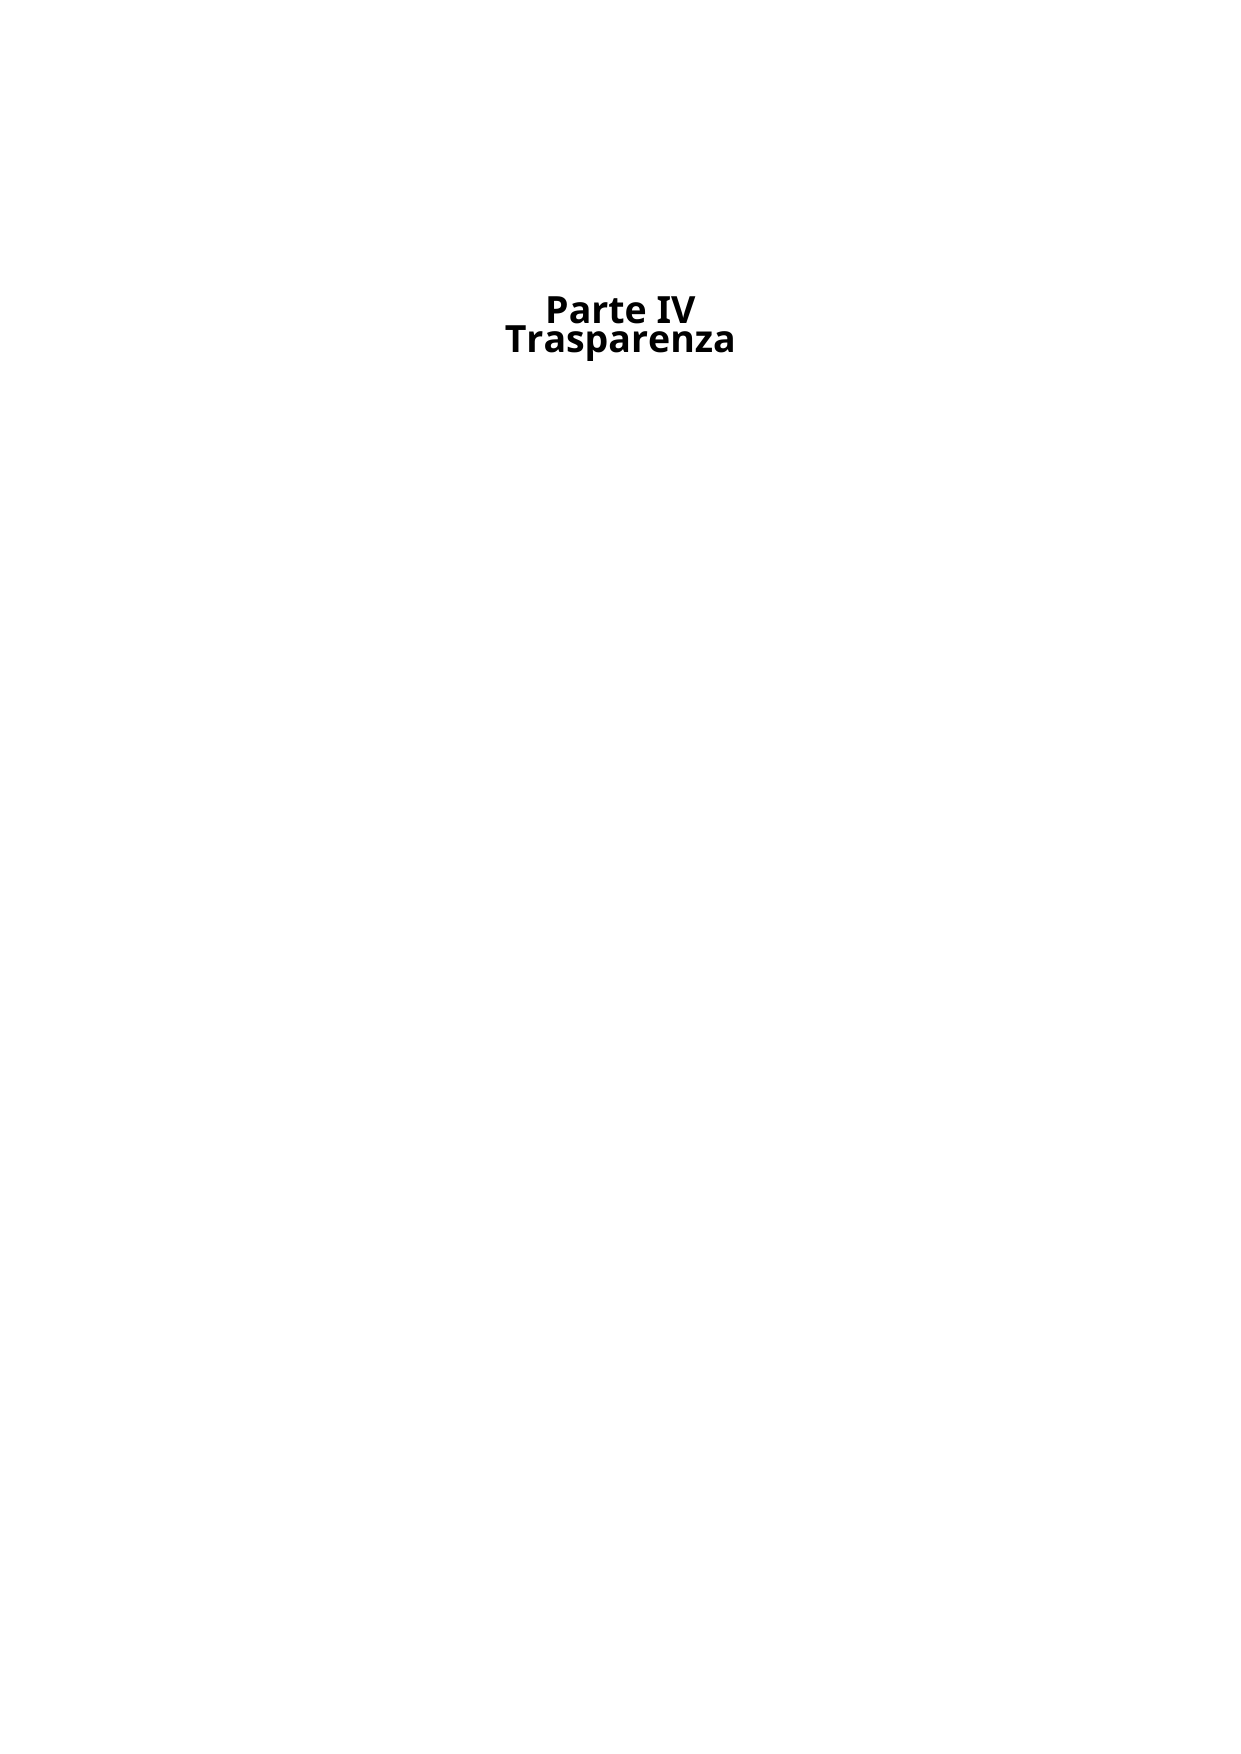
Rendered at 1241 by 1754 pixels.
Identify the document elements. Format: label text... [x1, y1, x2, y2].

subtitle Parte IV [207, 300, 1033, 329]
subtitle Trasparenza [207, 329, 1033, 358]
